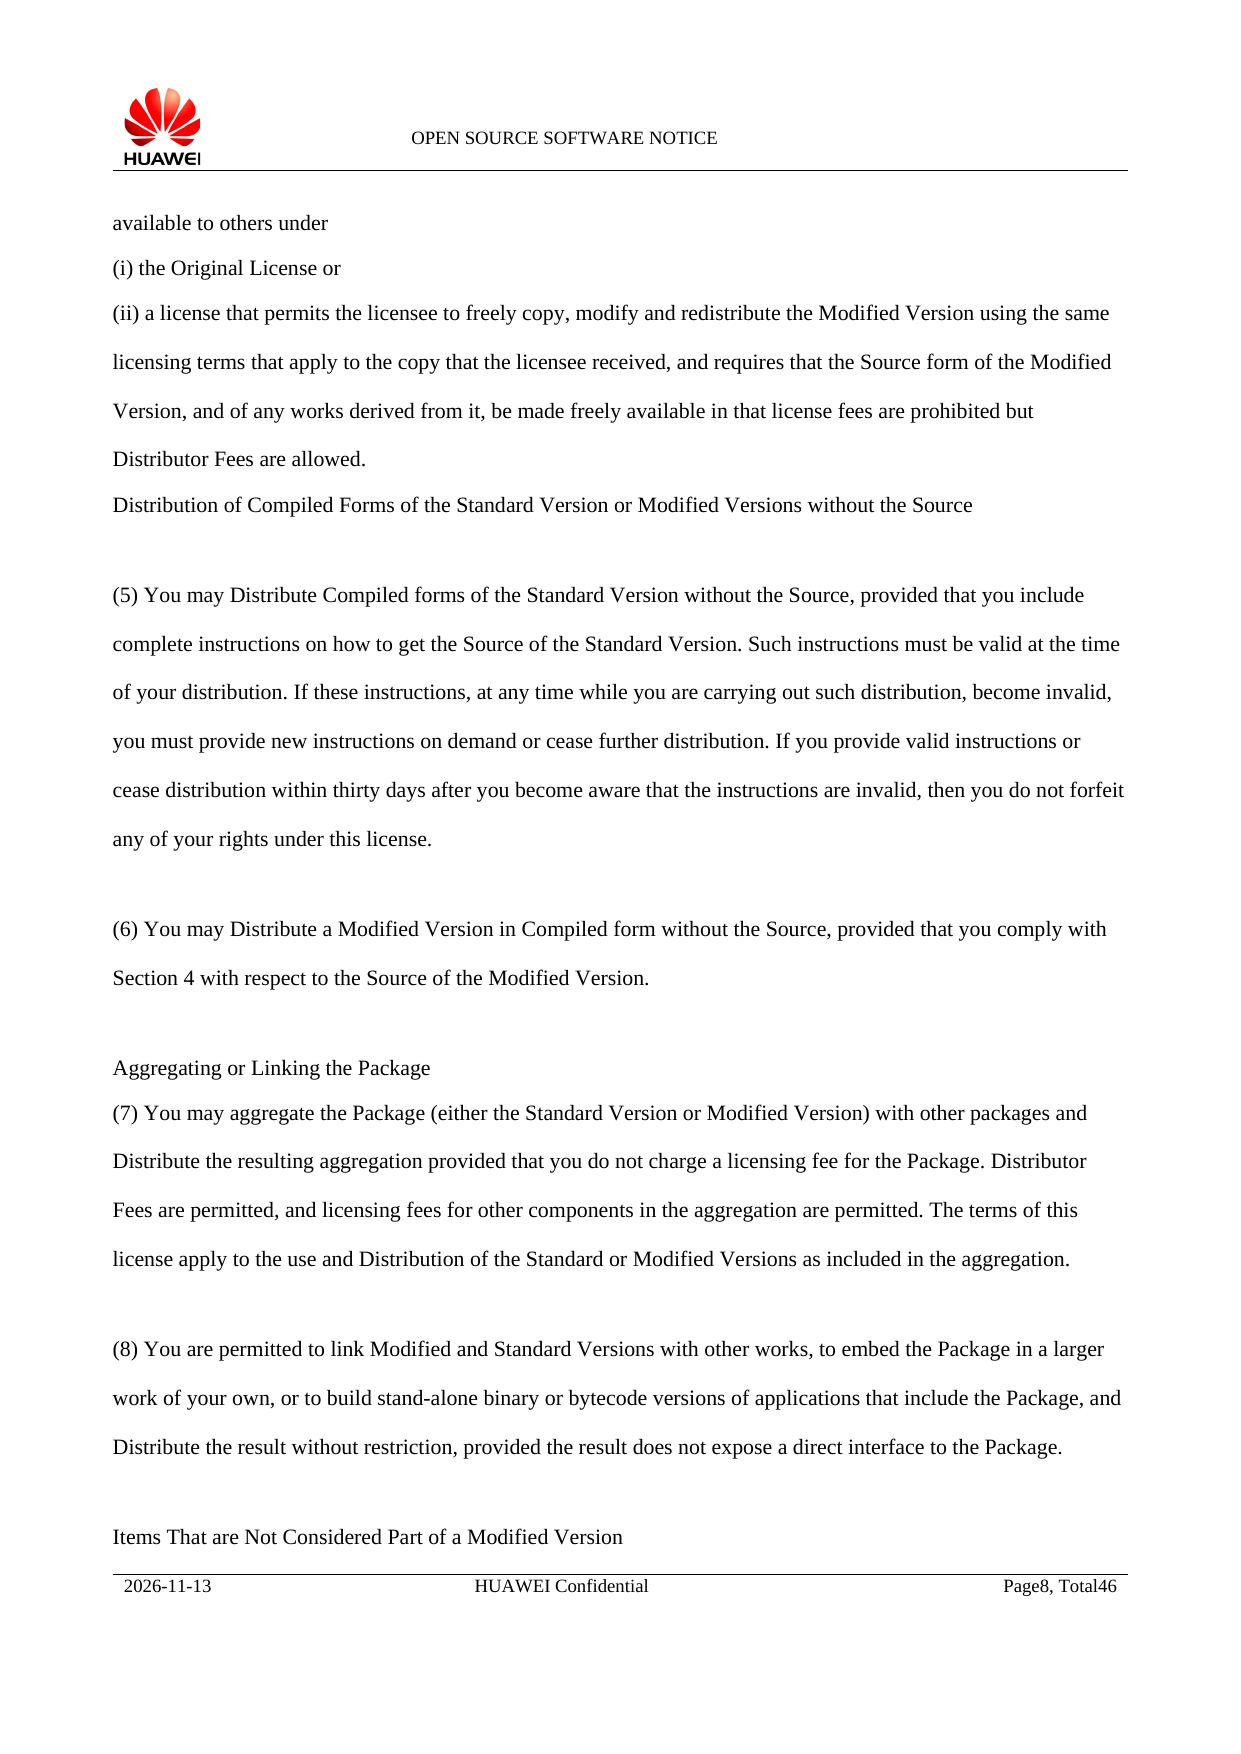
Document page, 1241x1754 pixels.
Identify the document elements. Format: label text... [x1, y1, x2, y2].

text Items That are Not Considered Part of a Modified Version [112, 1520, 1128, 1553]
text (c) allow anyone who receives a copy of the Modified Version to make the Source form of the Modified Version available to others under [112, 206, 1128, 239]
picture [124, 88, 201, 165]
text (6) You may Distribute a Modified Version in Compiled form without the Source, provided that you comply with Section 4 with respect to the Source of the Modified Version. [112, 912, 1128, 993]
text Distribution of Compiled Forms of the Standard Version or Modified Versions without the Source [112, 488, 1128, 520]
text (7) You may aggregate the Package (either the Standard Version or Modified Version) with other packages and Distribute the resulting aggregation provided that you do not charge a licensing fee for the Package. Distributor Fees are permitted, and licensing fees for other components in the aggregation are permitted. The terms of this license apply to the use and Distribution of the Standard or Modified Versions as included in the aggregation. [112, 1096, 1128, 1275]
text (8) You are permitted to link Modified and Standard Versions with other works, to embed the Package in a larger work of your own, or to build stand-alone binary or bytecode versions of applications that include the Package, and Distribute the result without restriction, provided the result does not expose a direct interface to the Package. [112, 1333, 1128, 1463]
text (5) You may Distribute Compiled forms of the Standard Version without the Source, provided that you include complete instructions on how to get the Source of the Standard Version. Such instructions must be valid at the time of your distribution. If these instructions, at any time while you are carrying out such distribution, become invalid, you must provide new instructions on demand or cease further distribution. If you provide valid instructions or cease distribution within thirty days after you become aware that the instructions are invalid, then you do not forfeit any of your rights under this license. [112, 578, 1128, 854]
text (i) the Original License or [112, 251, 1128, 284]
text Aggregating or Linking the Package [112, 1051, 1128, 1083]
text (ii) a license that permits the licensee to freely copy, modify and redistribute the Modified Version using the same licensing terms that apply to the copy that the licensee received, and requires that the Source form of the Modified Version, and of any works derived from it, be made freely available in that license fees are prohibited but Distributor Fees are allowed. [112, 297, 1128, 475]
